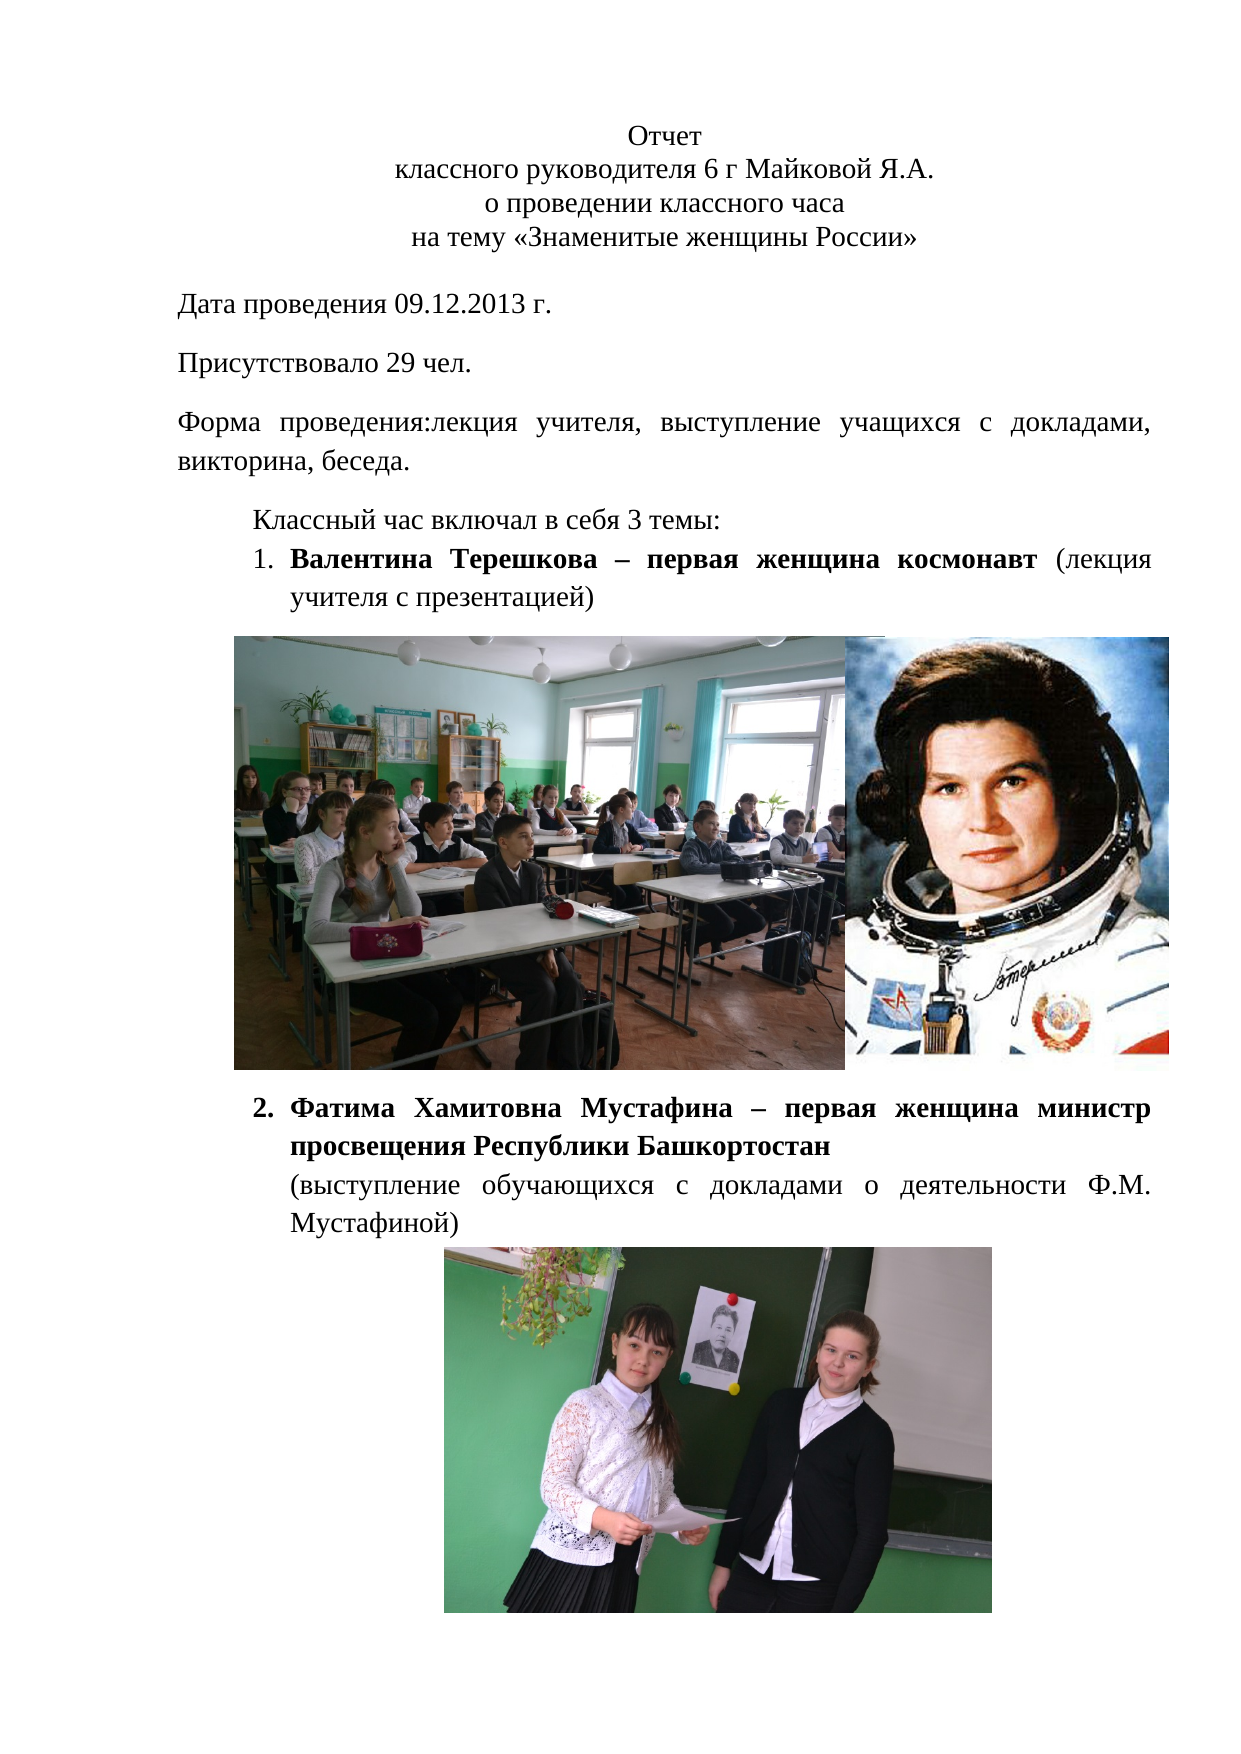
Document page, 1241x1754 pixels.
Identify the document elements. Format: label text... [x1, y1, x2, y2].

picture [234, 636, 1169, 1071]
text классного руководителя Майковой Я.А. [177, 152, 1152, 185]
picture [444, 1247, 992, 1613]
text Отчет [177, 118, 1152, 152]
text Присутствовало 29 чел. [177, 345, 1152, 379]
list (выступление обучающихся с докладами о деятельности Ф.М. Мустафиной) [290, 1167, 1152, 1239]
list Валентина Терешкова – первая женщина космонавт (лекция учителя с презентацией) [252, 541, 1152, 613]
text на тему «Знаменитые женщины России» [177, 219, 1152, 252]
text о проведении классного часа [177, 185, 1152, 219]
list Фатима Хамитовна Мустафина – первая женщина министр просвещения Республики Башкортостан [252, 1090, 1152, 1162]
text Дата проведения 09.12.2013 г. [177, 286, 1152, 319]
text Форма проведения:лекция учителя, выступление учащихся с докладами, викторина, беседа. [177, 404, 1152, 477]
list Классный час включал в себя 3 темы: [252, 502, 1152, 536]
